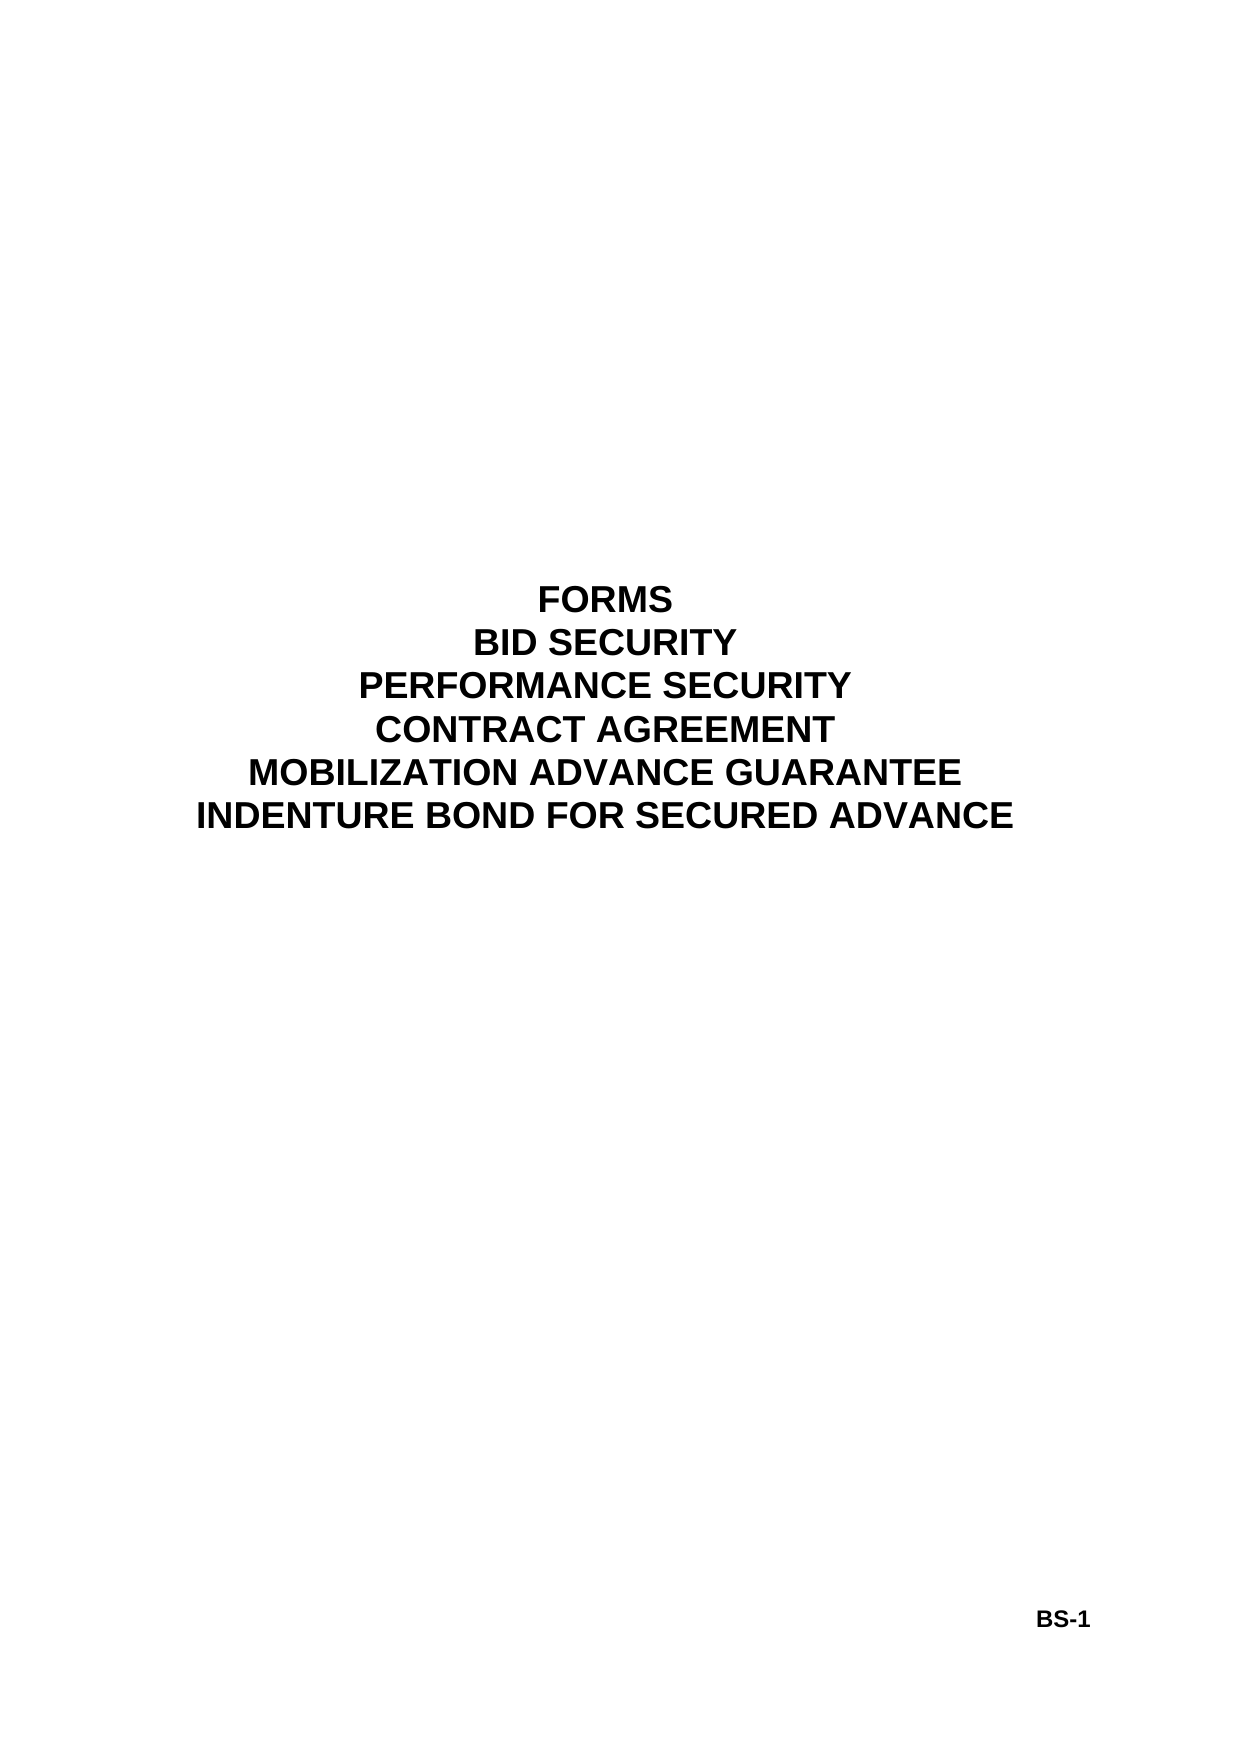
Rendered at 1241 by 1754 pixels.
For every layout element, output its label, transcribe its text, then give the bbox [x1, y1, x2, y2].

text CONTRACT AGREEMENT [120, 707, 1090, 750]
text PERFORMANCE SECURITY [120, 664, 1090, 707]
text BID SECURITY [120, 621, 1090, 664]
text MOBILIZATION ADVANCE GUARANTEE [120, 750, 1090, 793]
text BS-1 [120, 1605, 1090, 1633]
text INDENTURE BOND FOR SECURED ADVANCE [120, 793, 1090, 836]
text FORMS [120, 577, 1090, 621]
